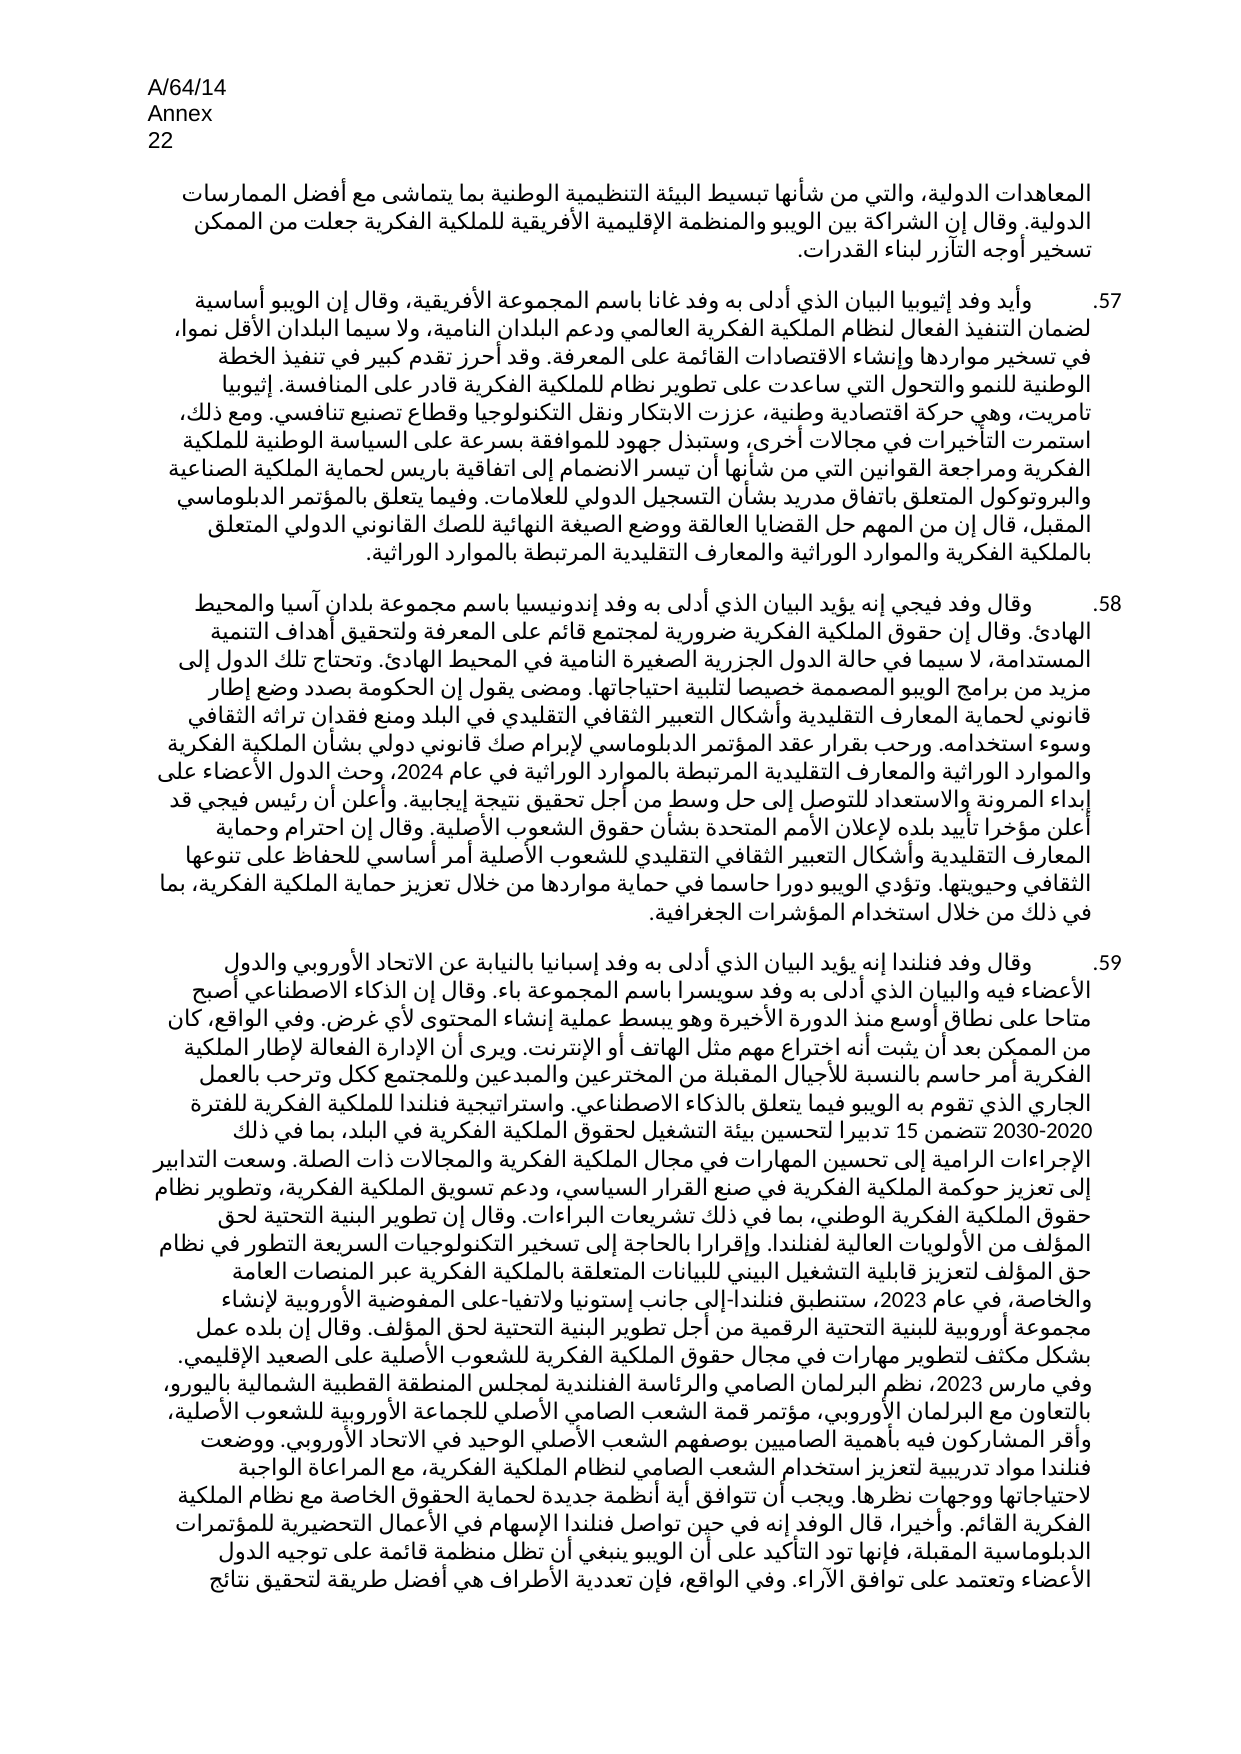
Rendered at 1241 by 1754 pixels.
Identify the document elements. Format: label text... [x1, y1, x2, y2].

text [148, 948, 1092, 1593]
text وقال وفد فيجي إنه يؤيد البيان الذي أدلى به وفد إندونيسيا باسم مجموعة بلدان آسيا والمحيط الهادئ. وقال إن حقوق الملكية الفكرية ضرورية لمجتمع قائم على المعرفة ولتحقيق أهداف التنمية المستدامة، لا سيما في حالة الدول الجزرية الصغيرة النامية في المحيط الهادئ. وتحتاج تلك الدول إلى مزيد من برامج الويبو المصممة خصيصا لتلبية احتياجاتها. ومضى يقول إن الحكومة بصدد وضع إطار قانوني لحماية المعارف التقليدية وأشكال التعبير الثقافي التقليدي في البلد ومنع فقدان تراثه الثقافي وسوء استخدامه. ورحب بقرار عقد المؤتمر الدبلوماسي لإبرام صك قانوني دولي بشأن الملكية الفكرية والموارد الوراثية والمعارف التقليدية المرتبطة بالموارد الوراثية في عام 2024، وحث الدول الأعضاء على إبداء المرونة والاستعداد للتوصل إلى حل وسط من أجل تحقيق نتيجة إيجابية. وأعلن أن رئيس فيجي قد أعلن مؤخرا تأييد بلده لإعلان الأمم المتحدة بشأن حقوق الشعوب الأصلية. وقال إن احترام وحماية المعارف التقليدية وأشكال التعبير الثقافي التقليدي للشعوب الأصلية أمر أساسي للحفاظ على تنوعها الثقافي وحيويتها. وتؤدي الويبو دورا حاسما في حماية مواردها من خلال تعزيز حماية الملكية الفكرية، بما في ذلك من خلال استخدام المؤشرات الجغرافية. [148, 589, 1092, 926]
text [148, 179, 1092, 263]
text وأيد وفد إثيوبيا البيان الذي أدلى به وفد غانا باسم المجموعة الأفريقية، وقال إن الويبو أساسية لضمان التنفيذ الفعال لنظام الملكية الفكرية العالمي ودعم البلدان النامية، ولا سيما البلدان الأقل نموا، في تسخير مواردها وإنشاء الاقتصادات القائمة على المعرفة. وقد أحرز تقدم كبير في تنفيذ الخطة الوطنية للنمو والتحول التي ساعدت على تطوير نظام للملكية الفكرية قادر على المنافسة. إثيوبيا تامريت، وهي حركة اقتصادية وطنية، عززت الابتكار ونقل التكنولوجيا وقطاع تصنيع تنافسي. ومع ذلك، استمرت التأخيرات في مجالات أخرى، وستبذل جهود للموافقة بسرعة على السياسة الوطنية للملكية الفكرية ومراجعة القوانين التي من شأنها أن تيسر الانضمام إلى اتفاقية باريس لحماية الملكية الصناعية والبروتوكول المتعلق باتفاق مدريد بشأن التسجيل الدولي للعلامات. وفيما يتعلق بالمؤتمر الدبلوماسي المقبل، قال إن من المهم حل القضايا العالقة ووضع الصيغة النهائية للصك القانوني الدولي المتعلق بالملكية الفكرية والموارد الوراثية والمعارف التقليدية المرتبطة بالموارد الوراثية. [148, 286, 1092, 566]
